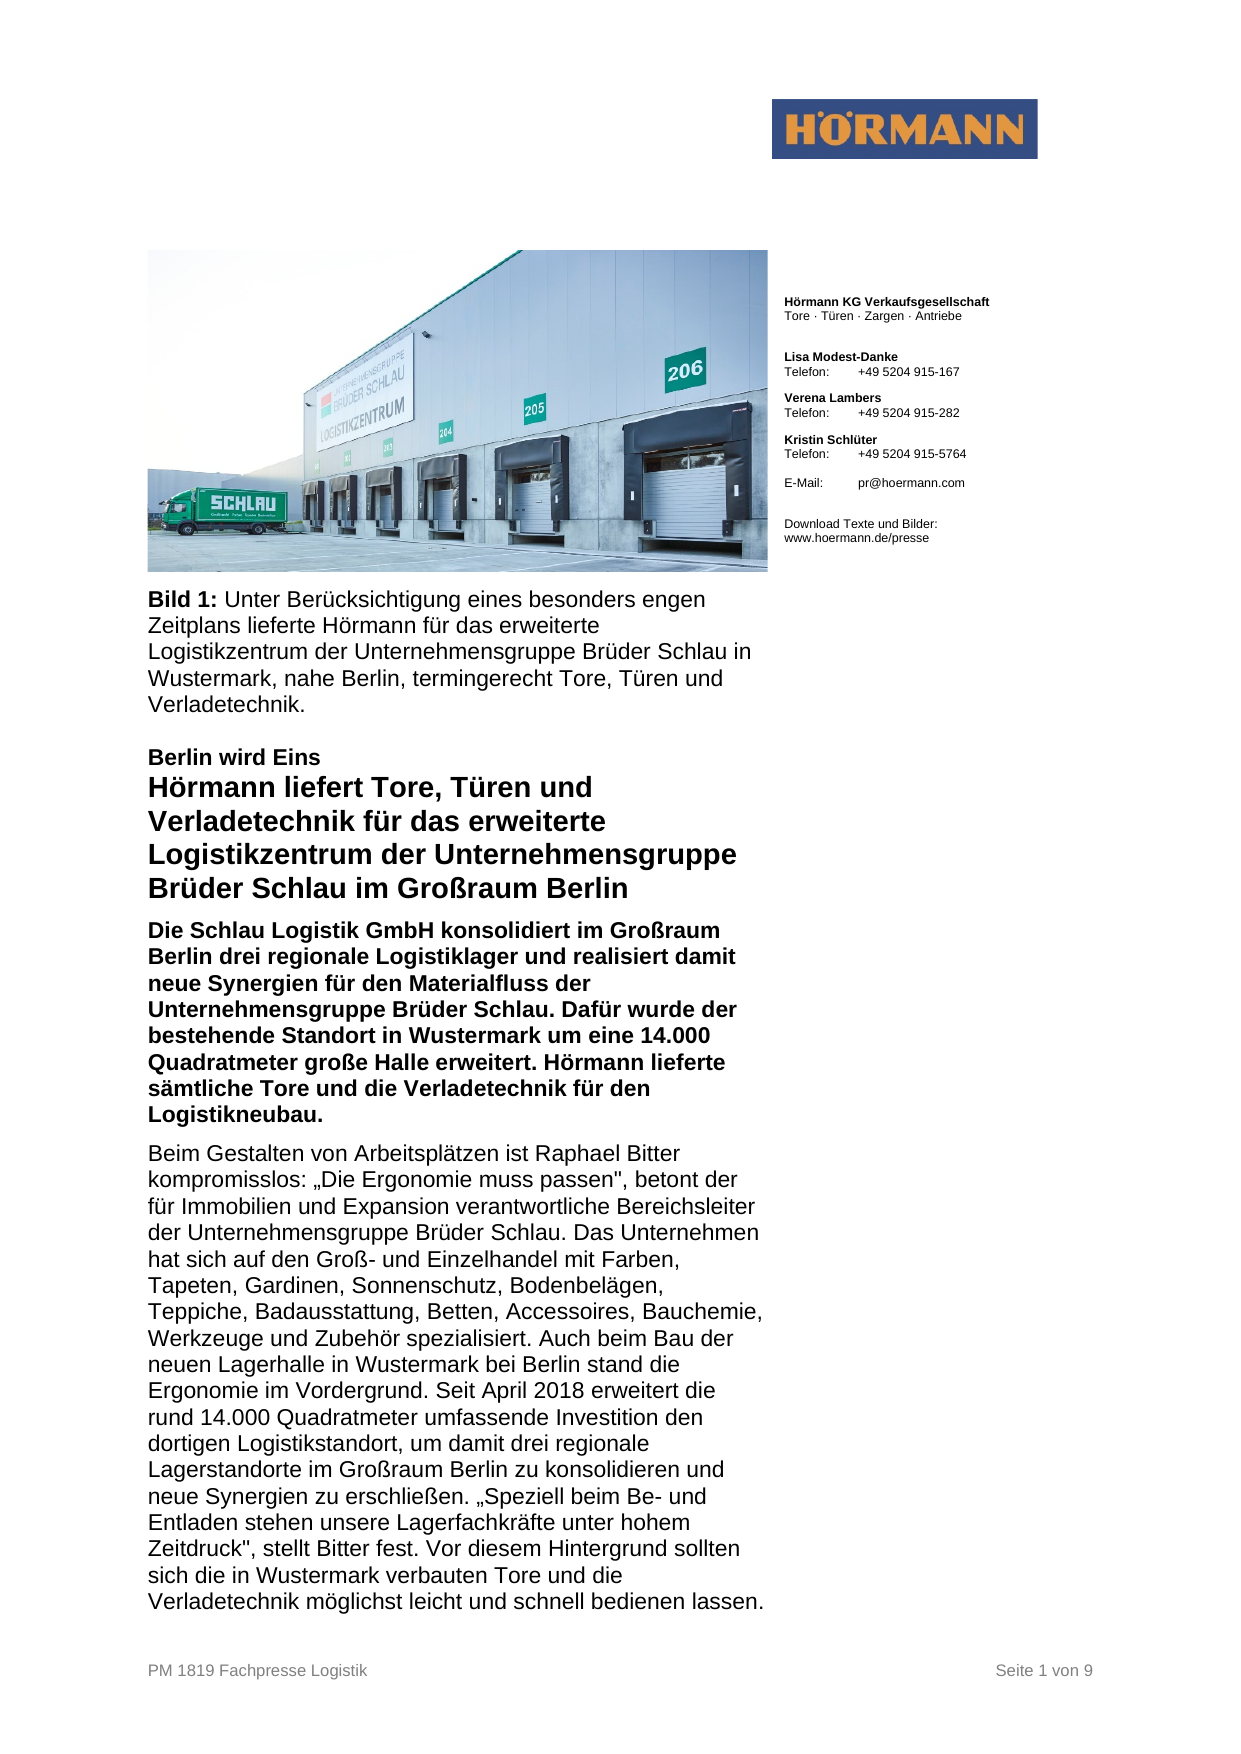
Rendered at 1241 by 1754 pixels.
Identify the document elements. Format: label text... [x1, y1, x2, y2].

picture [147, 250, 768, 572]
text Bild 1: Unter Berücksichtigung eines besonders engen Zeitplans lieferte Hörmann für das erweiterte Logistikzentrum der Unternehmensgruppe Brüder Schlau in Wustermark, nahe Berlin, termingerecht Tore, Türen und Verladetechnik. [148, 586, 766, 717]
picture [772, 99, 1038, 159]
text Die Schlau Logistik GmbH konsolidiert im Großraum Berlin drei regionale Logistiklager und realisiert damit neue Synergien für den Materialfluss der Unternehmensgruppe Brüder Schlau. Dafür wurde der bestehende Standort in Wustermark um eine 14.000 Quadratmeter große Halle erweitert. Hörmann lieferte sämtliche Tore und die Verladetechnik für den Logistikneubau. [148, 917, 766, 1128]
text Beim Gestalten von Arbeitsplätzen ist Raphael Bitter kompromisslos: „Die Ergonomie muss passen", betont der für Immobilien und Expansion verantwortliche Bereichsleiter der Unternehmensgruppe Brüder Schlau. Das Unternehmen hat sich auf den Groß- und Einzelhandel mit Farben, Tapeten, Gardinen, Sonnenschutz, Bodenbelägen, Teppiche, Badausstattung, Betten, Accessoires, Bauchemie, Werkzeuge und Zubehör spezialisiert. Auch beim Bau der neuen Lagerhalle in Wustermark bei Berlin stand die Ergonomie im Vordergrund. Seit April 2018 erweitert die rund 14.000 Quadratmeter umfassende Investition den dortigen Logistikstandort, um damit drei regionale Lagerstandorte im Großraum Berlin zu konsolidieren und neue Synergien zu erschließen. „Speziell beim Be- und Entladen stehen unsere Lagerfachkräfte unter hohem Zeitdruck", stellt Bitter fest. Vor diesem Hintergrund sollten sich die in Wustermark verbauten Tore und die Verladetechnik möglichst leicht und schnell bedienen lassen. [148, 1140, 766, 1614]
text Berlin wird Eins Hörmann liefert Tore, Türen und Verladetechnik für das erweiterte Logistikzentrum der Unternehmensgruppe Brüder Schlau im Großraum Berlin [148, 744, 766, 904]
